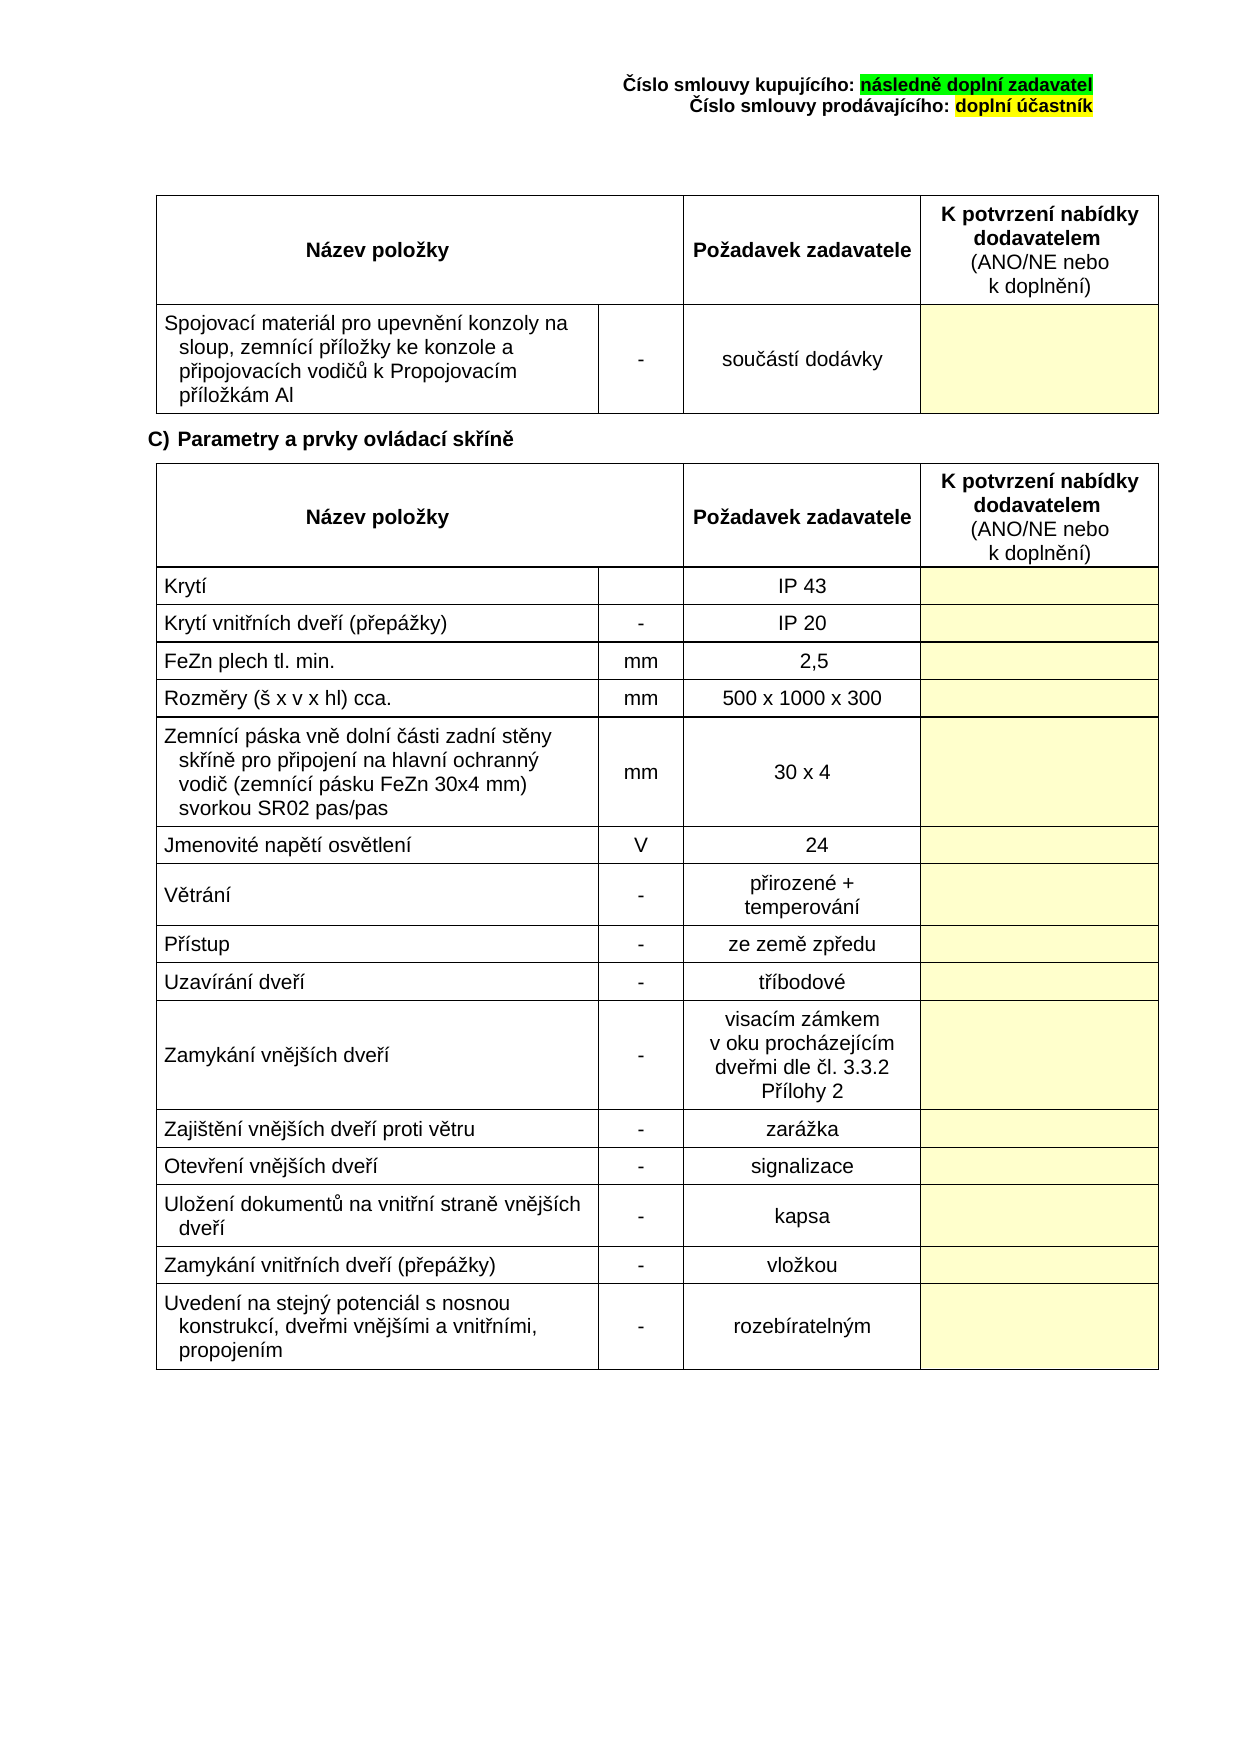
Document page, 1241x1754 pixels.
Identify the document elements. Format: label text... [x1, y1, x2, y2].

table_header K potvrzení nabídky dodavatelem (ANO/NE nebo k doplnění) [921, 196, 1158, 304]
table_cell signalizace [684, 1148, 920, 1184]
table_cell - [599, 1247, 683, 1283]
table_cell [921, 926, 1158, 962]
table_cell Zamykání vnitřních dveří (přepážky) [157, 1247, 598, 1283]
table_cell - [599, 963, 683, 1000]
table_cell [921, 680, 1158, 716]
table_cell kapsa [684, 1185, 920, 1246]
table_header Název položky [157, 464, 598, 566]
table_cell [921, 605, 1158, 641]
table_cell - [599, 1001, 683, 1109]
table_cell [921, 1001, 1158, 1109]
list Parametry a prvky ovládací skříně [148, 427, 1093, 451]
table_cell [921, 643, 1158, 679]
table_cell Jmenovité napětí osvětlení [157, 827, 598, 863]
table_cell Spojovací materiál pro upevnění konzoly na sloup, zemnící příložky ke konzole a připojovacích vodičů k Propojovacím příložkám Al [157, 305, 598, 413]
table_cell [921, 1284, 1158, 1368]
table_cell visacím zámkem v oku procházejícím dveřmi dle čl. 3.3.2 Přílohy 2 [684, 1001, 920, 1109]
table_header [598, 464, 683, 566]
table_cell zarážka [684, 1110, 920, 1147]
table_cell - [599, 1148, 683, 1184]
table_header Požadavek zadavatele [684, 464, 920, 566]
table_cell - [599, 1110, 683, 1147]
table_cell Rozměry (š x v x hl) cca. [157, 680, 598, 716]
table_cell - [599, 926, 683, 962]
table_cell [921, 1185, 1158, 1246]
table_header Název položky [157, 196, 598, 304]
table_cell tříbodové [684, 963, 920, 1000]
table_cell mm [599, 680, 683, 716]
table_cell Přístup [157, 926, 598, 962]
table_header Požadavek zadavatele [684, 196, 920, 304]
table_cell [599, 568, 683, 604]
table_cell [921, 1148, 1158, 1184]
table_cell přirozené + temperování [684, 864, 920, 925]
table_cell [921, 568, 1158, 604]
table_cell Větrání [157, 864, 598, 925]
table_cell IP 20 [684, 605, 920, 641]
table_cell mm [599, 718, 683, 826]
table_cell V [599, 827, 683, 863]
table_cell Otevření vnějších dveří [157, 1148, 598, 1184]
table_cell Krytí [157, 568, 598, 604]
table_cell Uložení dokumentů na vnitřní straně vnějších dveří [157, 1185, 598, 1246]
table_cell [921, 1247, 1158, 1283]
table_cell [921, 963, 1158, 1000]
table_cell [921, 1110, 1158, 1147]
table_cell rozebíratelným [684, 1284, 920, 1368]
table_cell [921, 718, 1158, 826]
table_cell IP 43 [684, 568, 920, 604]
table_cell Uvedení na stejný potenciál s nosnou konstrukcí, dveřmi vnějšími a vnitřními, propojením [157, 1284, 598, 1368]
table_cell [921, 827, 1158, 863]
table_cell - [599, 864, 683, 925]
table_cell - [599, 305, 683, 413]
table_cell - [599, 1185, 683, 1246]
table_cell součástí dodávky [684, 305, 920, 413]
table_cell 24 [684, 827, 920, 863]
table_cell Zemnící páska vně dolní části zadní stěny skříně pro připojení na hlavní ochranný vodič (zemnící pásku FeZn 30x4 mm) svorkou SR02 pas/pas [157, 718, 598, 826]
table_cell 2,5 [684, 643, 920, 679]
table_cell - [599, 605, 683, 641]
table_cell [921, 305, 1158, 413]
table_header [598, 196, 683, 304]
table_cell Zamykání vnějších dveří [157, 1001, 598, 1109]
table_cell Zajištění vnějších dveří proti větru [157, 1110, 598, 1147]
table_cell [921, 864, 1158, 925]
table_header K potvrzení nabídky dodavatelem (ANO/NE nebo k doplnění) [921, 464, 1158, 566]
table_cell - [599, 1284, 683, 1368]
table_cell Uzavírání dveří [157, 963, 598, 1000]
table_cell 30 x 4 [684, 718, 920, 826]
table_cell vložkou [684, 1247, 920, 1283]
table_cell ze země zpředu [684, 926, 920, 962]
table_cell mm [599, 643, 683, 679]
table_cell 500 x 1000 x 300 [684, 680, 920, 716]
table_cell Krytí vnitřních dveří (přepážky) [157, 605, 598, 641]
table_cell FeZn plech tl. min. [157, 643, 598, 679]
